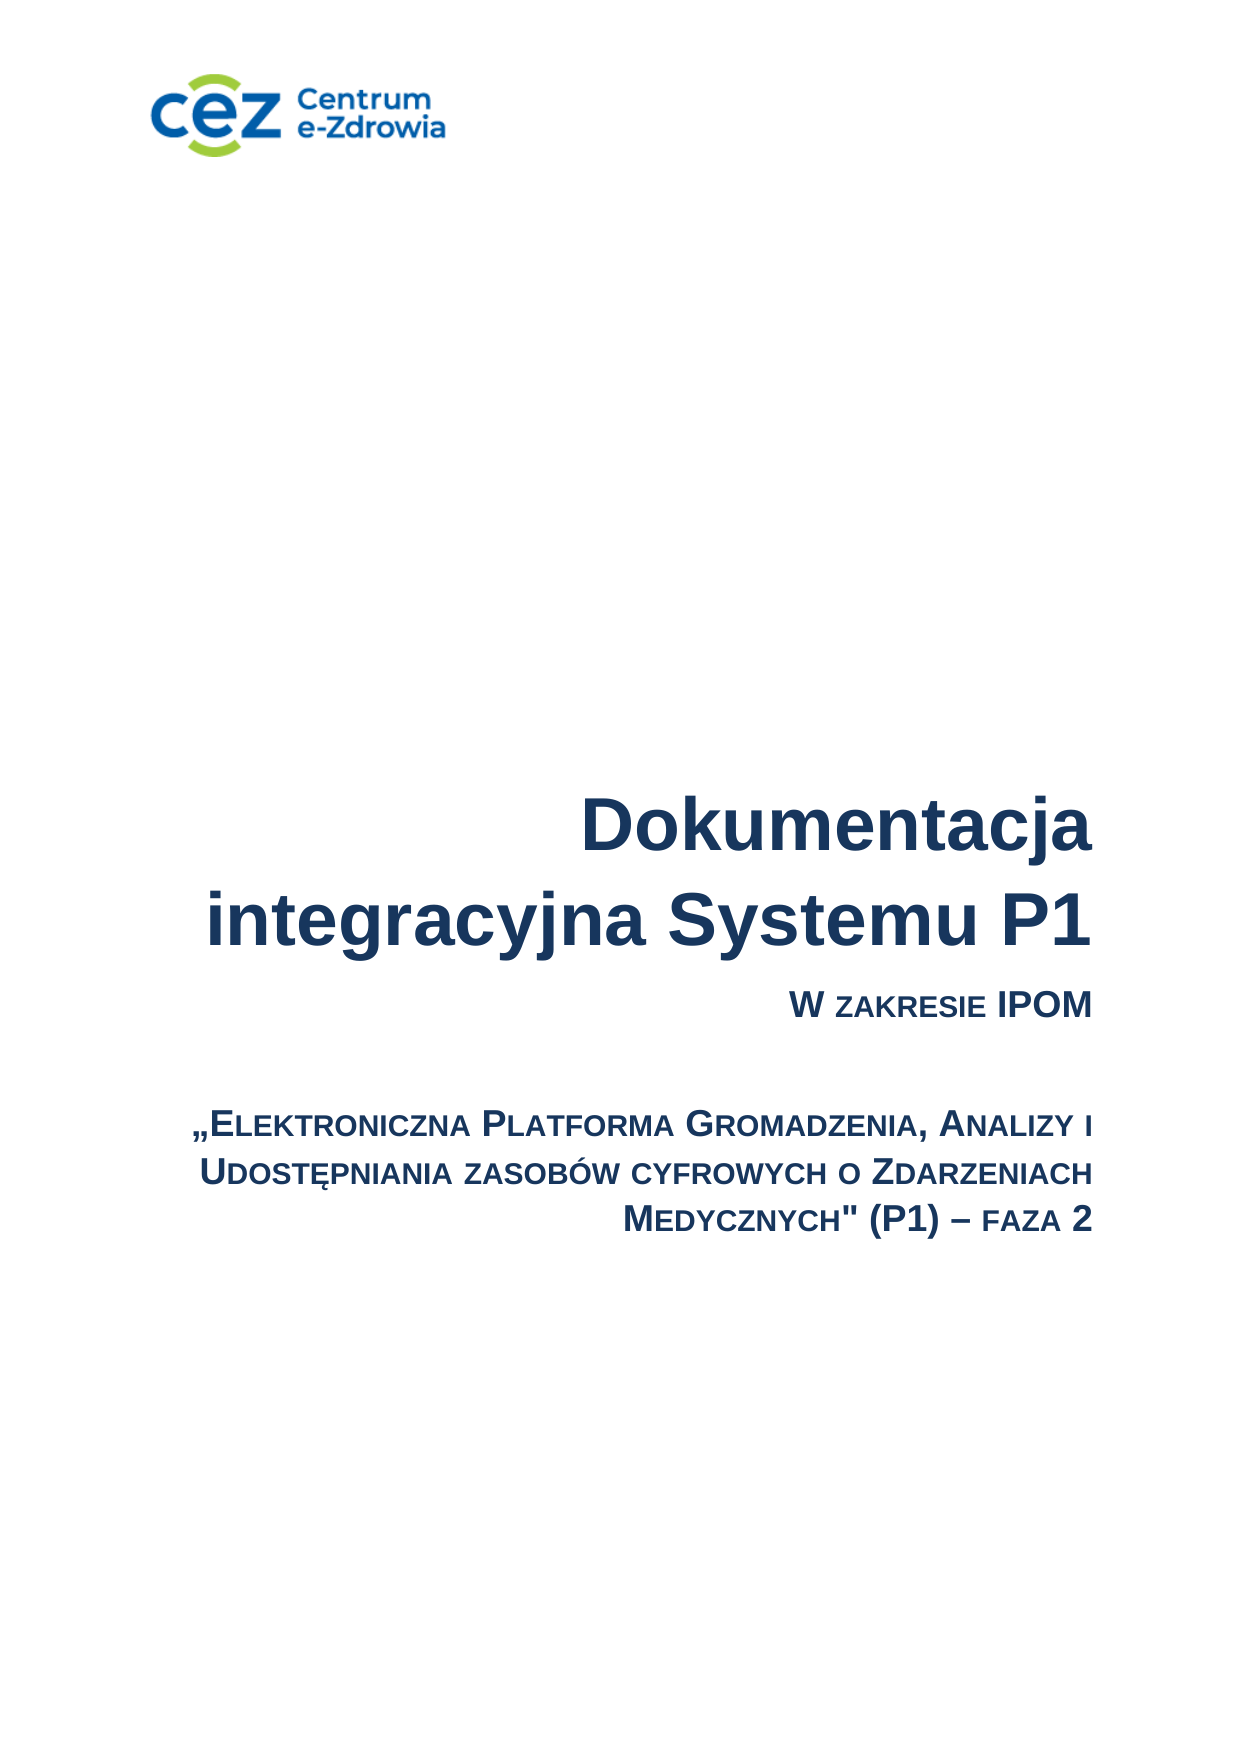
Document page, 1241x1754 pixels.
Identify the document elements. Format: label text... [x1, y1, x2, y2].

picture [147, 73, 449, 157]
text Dokumentacja integracyjna Systemu P1 [148, 780, 1093, 961]
subtitle W zakresie IPOM [148, 982, 1093, 1025]
subtitle „Elektroniczna Platforma Gromadzenia, Analizy i Udostępniania zasobów cyfrowych o Zdarzeniach Medycznych" (P1) – faza 2 [148, 1102, 1093, 1239]
